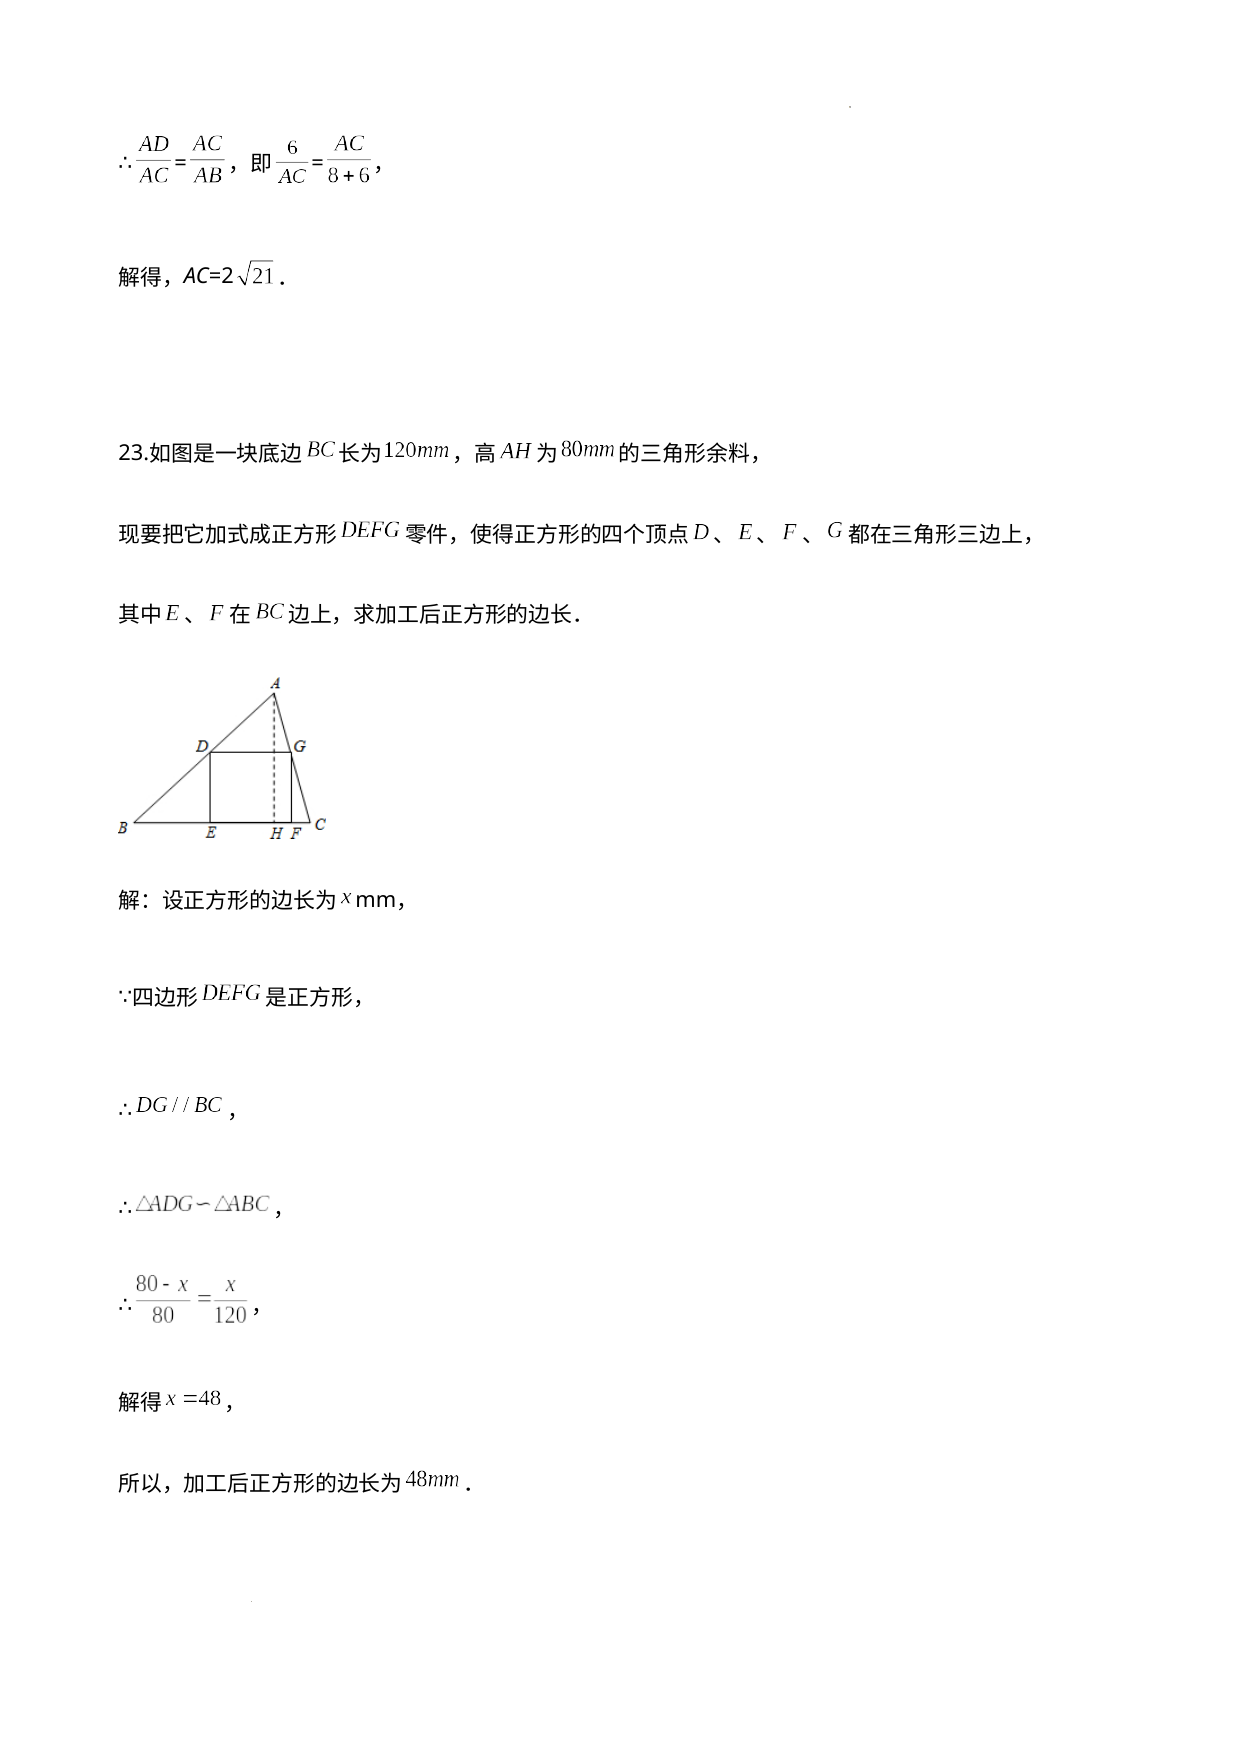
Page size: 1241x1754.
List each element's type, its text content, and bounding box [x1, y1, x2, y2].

text 解得，AC=2． [118, 243, 1122, 308]
text ∴， [118, 1190, 1122, 1223]
text 所以，加工后正方形的边长为． [118, 1465, 1122, 1498]
picture [118, 677, 326, 839]
text ∴=，即=， [118, 129, 1122, 194]
text 解：设正方形的边长为mm， [118, 882, 1122, 915]
text 解得， [118, 1384, 1122, 1417]
text ∵四边形是正方形， [118, 963, 1122, 1028]
text ∴， [118, 1271, 1122, 1336]
list 23.如图是一块底边长为，高为的三角形余料， [118, 435, 1122, 468]
list 现要把它加式成正方形零件，使得正方形的四个顶点、、、都在三角形三边上， [118, 516, 1122, 549]
list 其中、在边上，求加工后正方形的边长． [118, 597, 1122, 629]
text ∴， [118, 1077, 1122, 1142]
